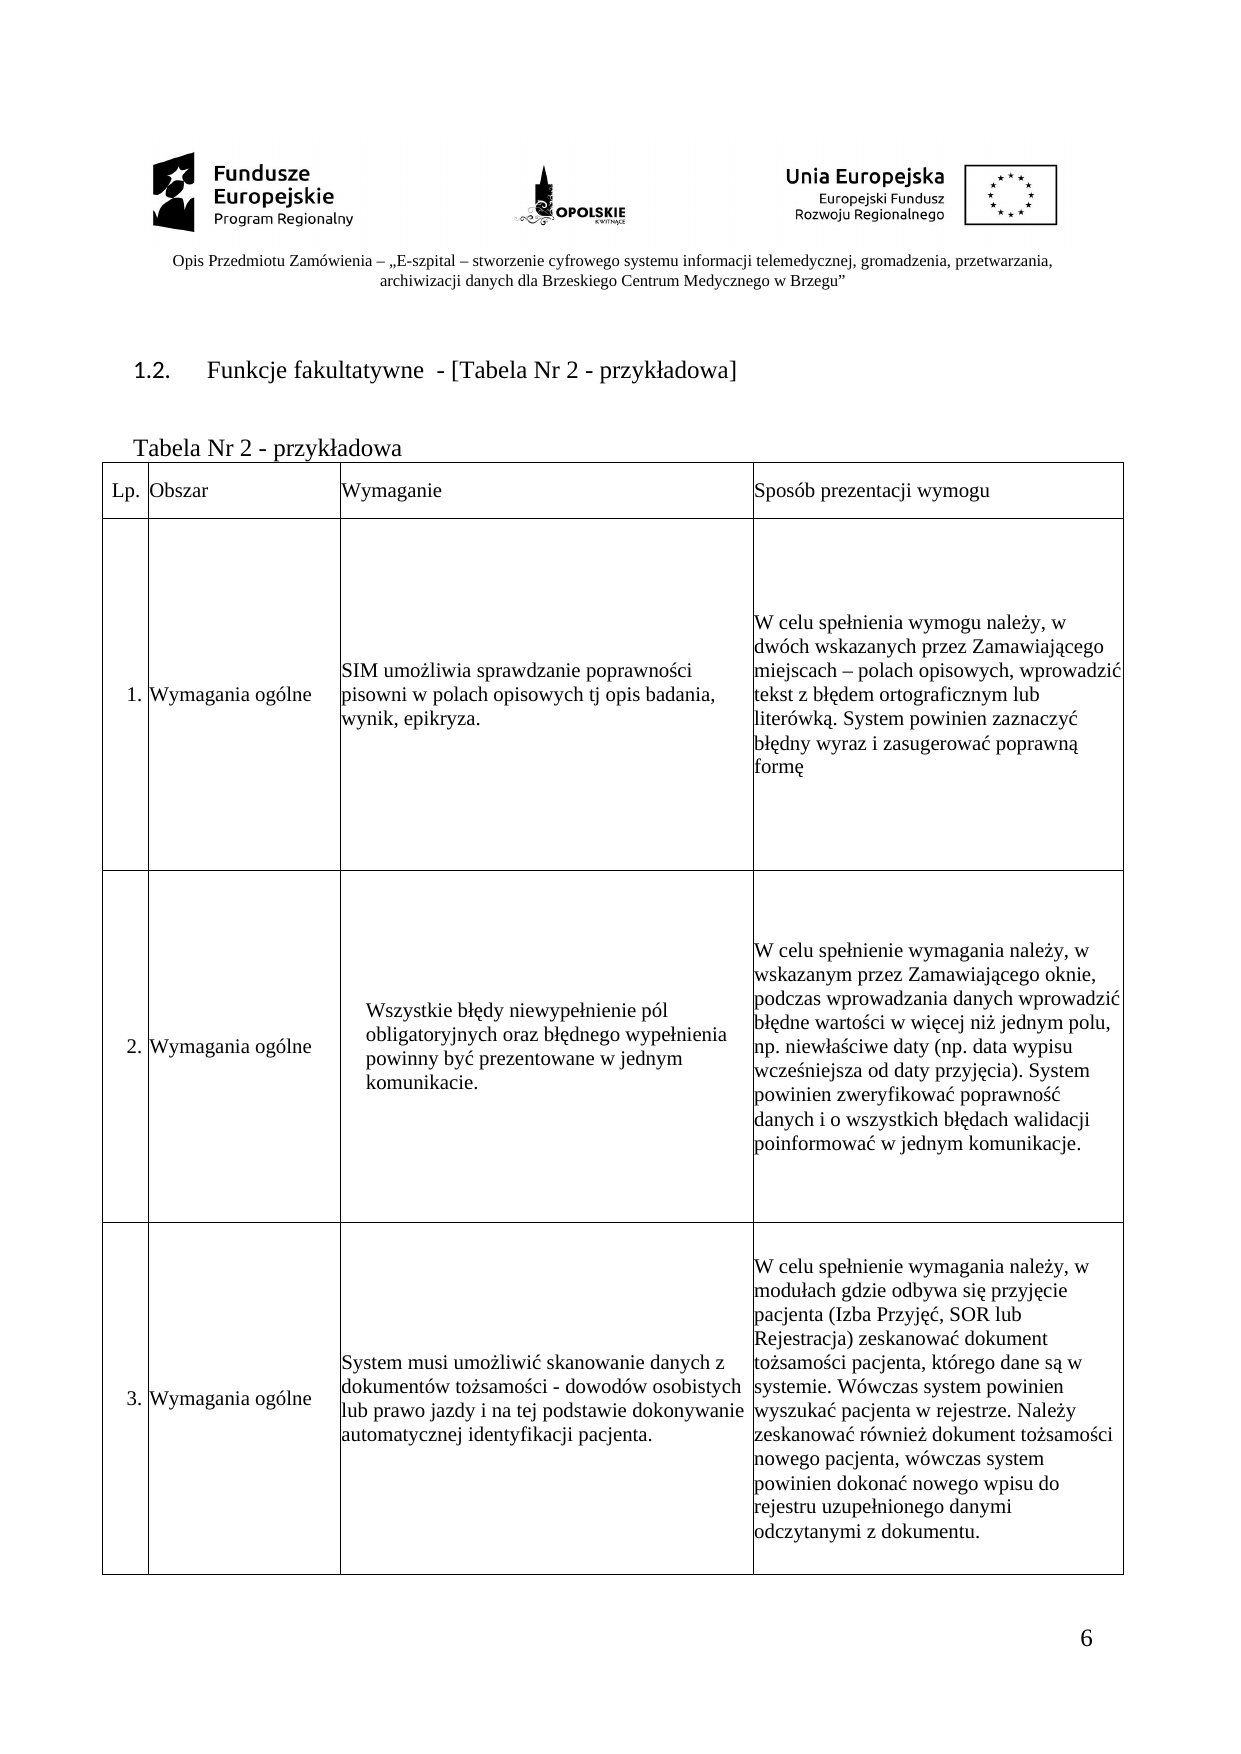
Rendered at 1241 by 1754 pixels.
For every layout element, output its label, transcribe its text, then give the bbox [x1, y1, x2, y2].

list Funkcje fakultatywne - [Tabela Nr 2 - przykładowa] [133, 354, 1093, 385]
table_cell [103, 871, 148, 1222]
table_cell W celu spełnienie wymagania należy, w modułach gdzie odbywa się przyjęcie pacjenta (Izba Przyjęć, SOR lub Rejestracja) zeskanować dokument tożsamości pacjenta, którego dane są w systemie. Wówczas system powinien wyszukać pacjenta w rejestrze. Należy zeskanować również dokument tożsamości nowego pacjenta, wówczas system powinien dokonać nowego wpisu do rejestru uzupełnionego danymi odczytanymi z dokumentu. [754, 1223, 1123, 1574]
table_header Lp. [103, 463, 148, 518]
table_cell Wszystkie błędy niewypełnienie pól obligatoryjnych oraz błędnego wypełnienia powinny być prezentowane w jednym komunikacie. [341, 871, 753, 1222]
text Tabela Nr 2 - przykładowa [133, 433, 1093, 462]
table_cell Wymagania ogólne [149, 519, 340, 870]
table_header Sposób prezentacji wymogu [754, 463, 1123, 518]
picture [132, 131, 1078, 252]
table_cell W celu spełnienia wymogu należy, w dwóch wskazanych przez Zamawiającego miejscach – polach opisowych, wprowadzić tekst z błędem ortograficznym lub literówką. System powinien zaznaczyć błędny wyraz i zasugerować poprawną formę [754, 519, 1123, 870]
table_cell [103, 519, 148, 870]
table_cell System musi umożliwić skanowanie danych z dokumentów tożsamości - dowodów osobistych lub prawo jazdy i na tej podstawie dokonywanie automatycznej identyfikacji pacjenta. [341, 1223, 753, 1574]
table_header Wymaganie [341, 463, 753, 518]
table_cell [103, 1223, 148, 1574]
table_header Obszar [149, 463, 340, 518]
table_cell Wymagania ogólne [149, 871, 340, 1222]
table_cell SIM umożliwia sprawdzanie poprawności pisowni w polach opisowych tj opis badania, wynik, epikryza. [341, 519, 753, 870]
table_cell Wymagania ogólne [149, 1223, 340, 1574]
table_cell W celu spełnienie wymagania należy, w wskazanym przez Zamawiającego oknie, podczas wprowadzania danych wprowadzić błędne wartości w więcej niż jednym polu, np. niewłaściwe daty (np. data wypisu wcześniejsza od daty przyjęcia). System powinien zweryfikować poprawność danych i o wszystkich błędach walidacji poinformować w jednym komunikacje. [754, 871, 1123, 1222]
